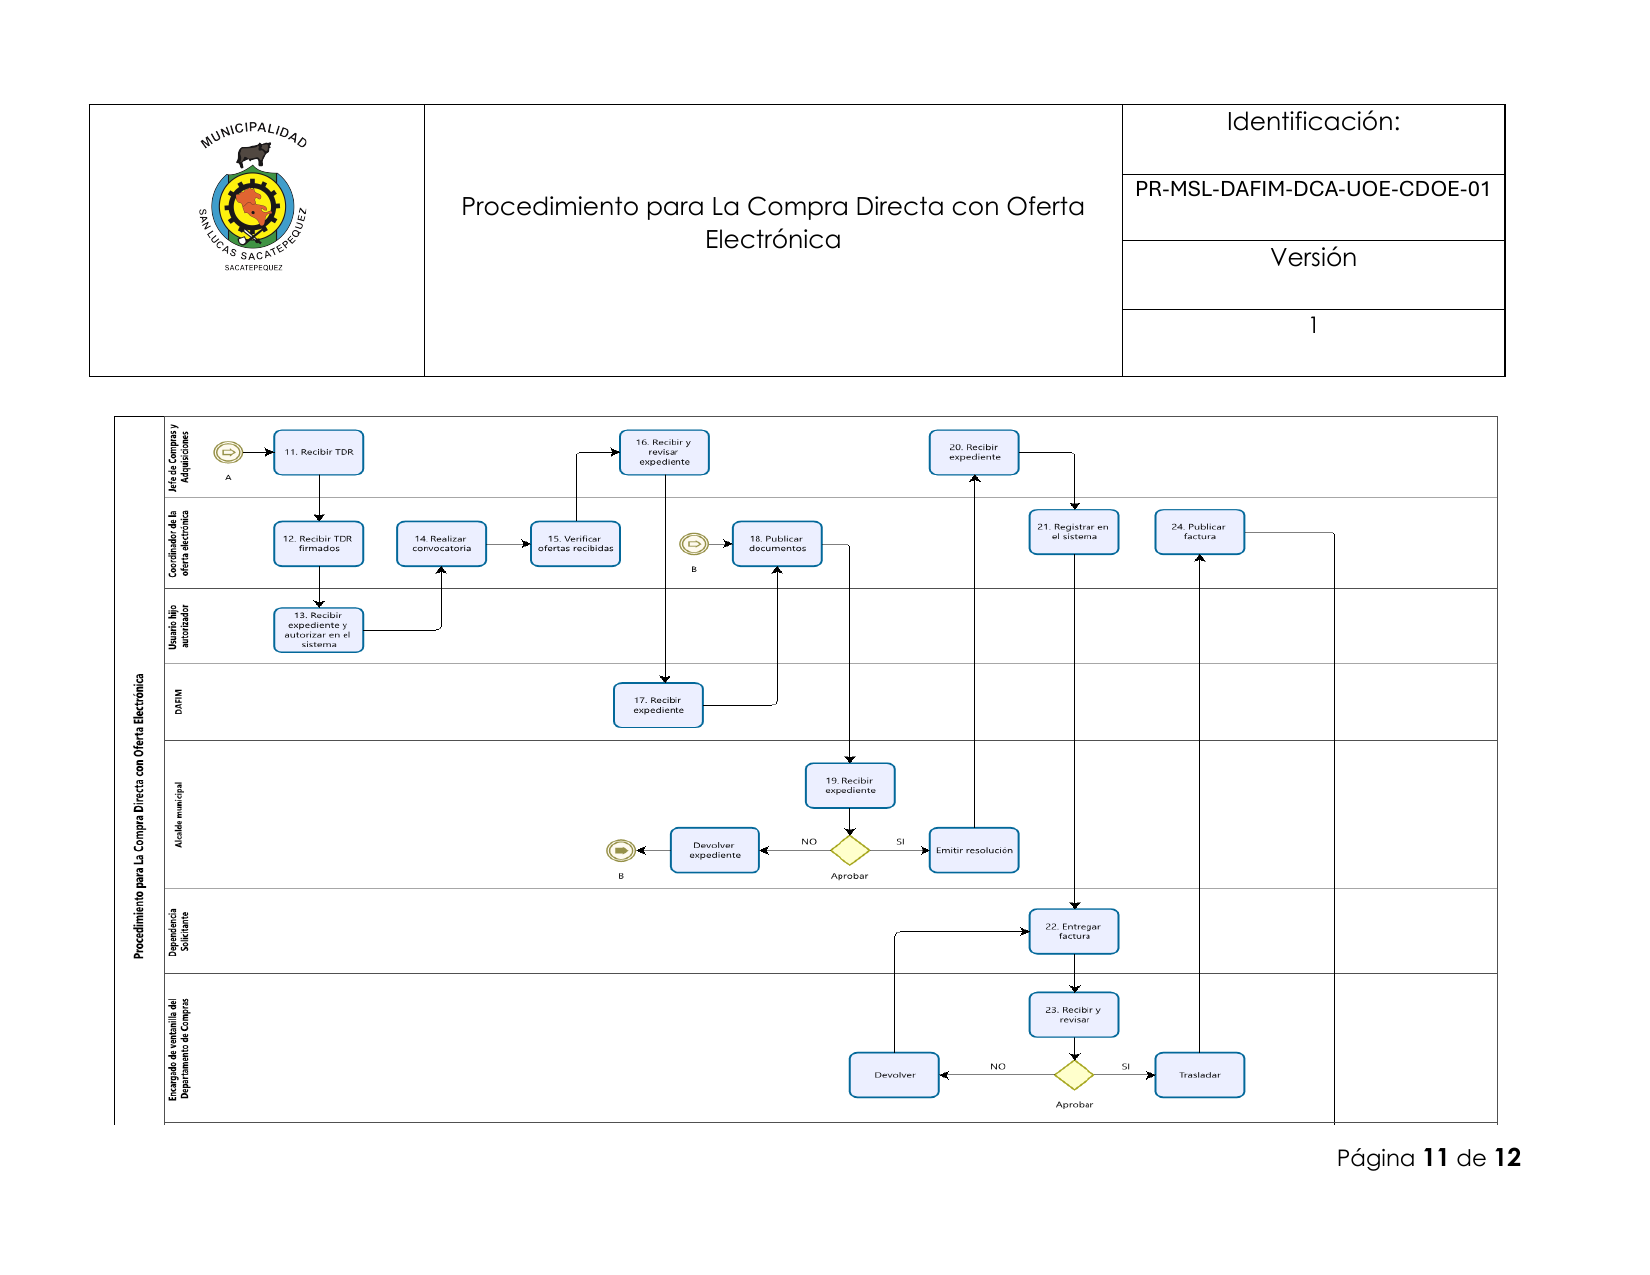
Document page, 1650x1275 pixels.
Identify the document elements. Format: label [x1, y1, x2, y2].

picture [199, 122, 307, 271]
picture [109, 404, 1500, 1125]
